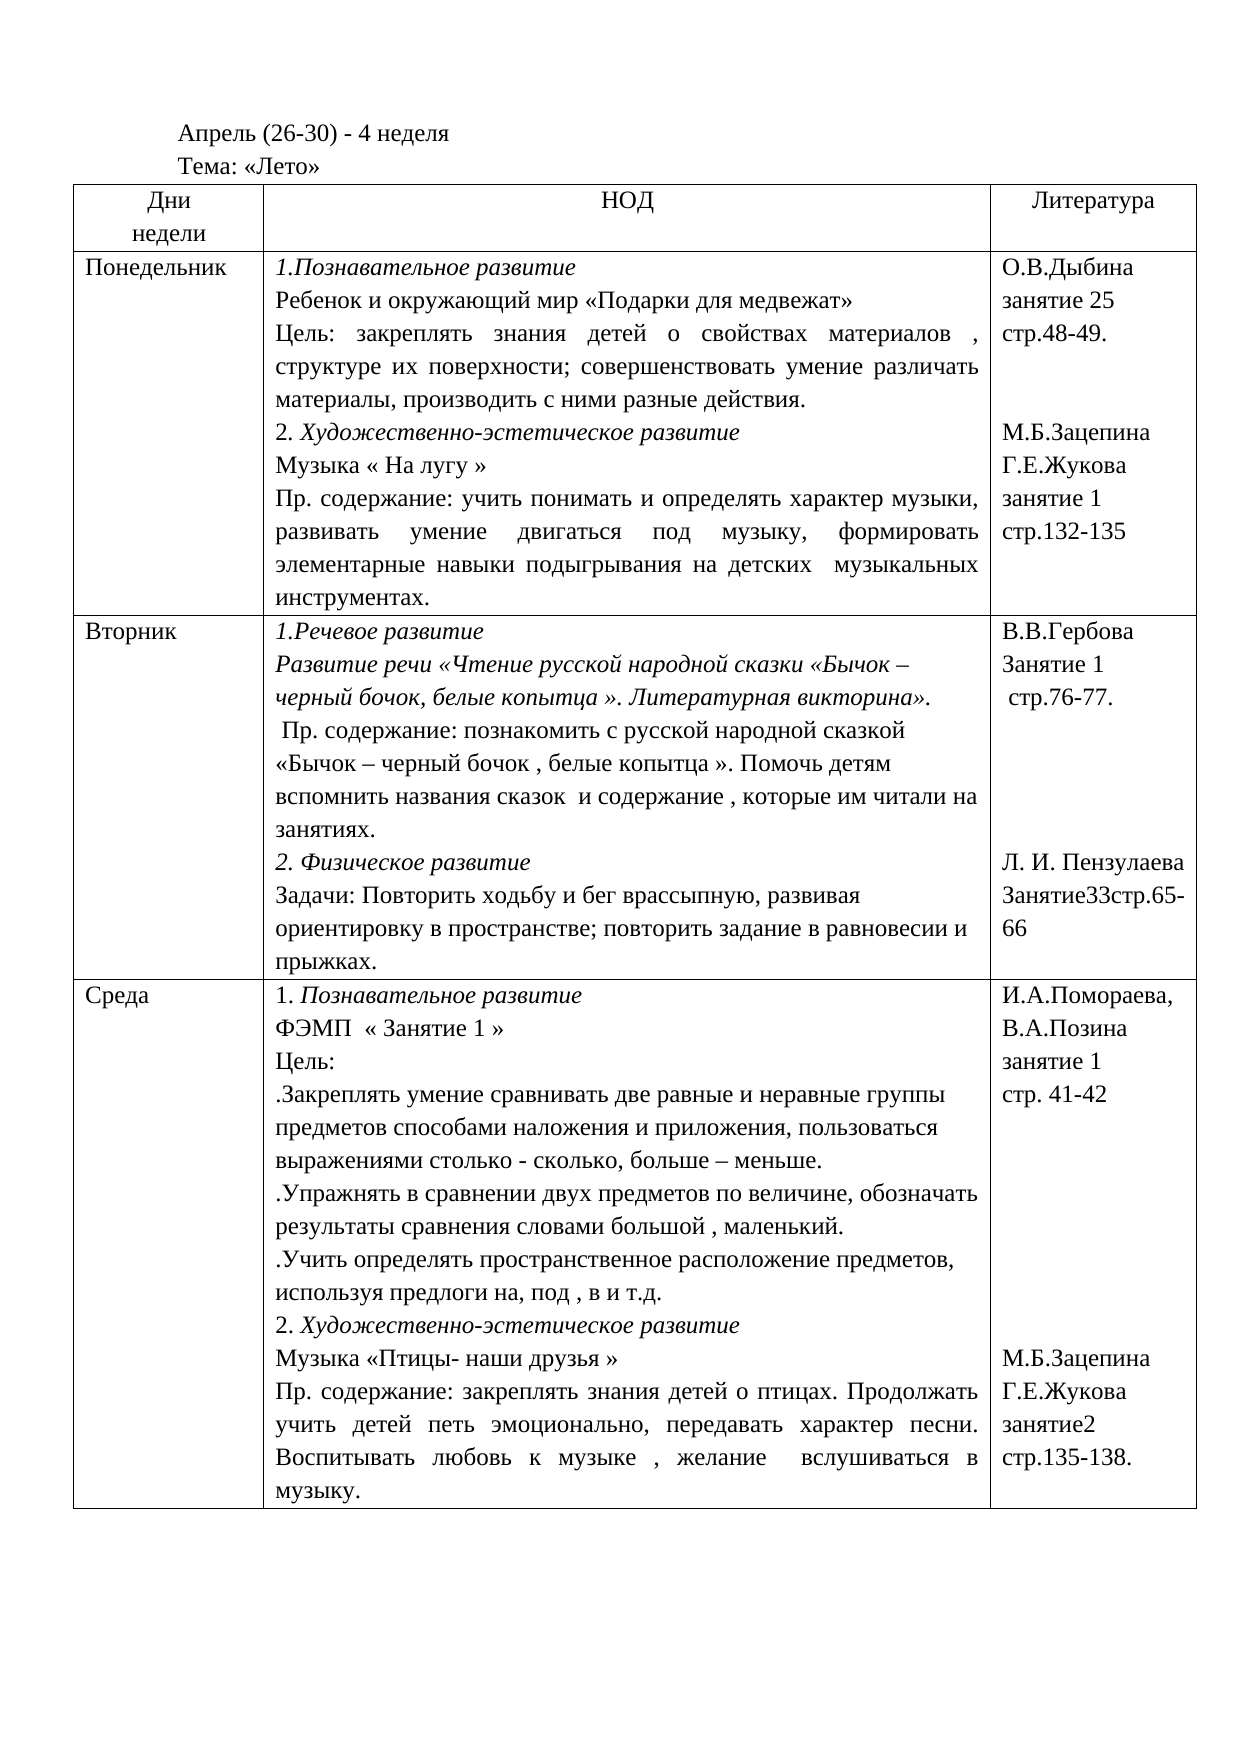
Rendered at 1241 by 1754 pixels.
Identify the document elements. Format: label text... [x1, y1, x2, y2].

text Тема: «Лето» [177, 151, 1152, 180]
table_cell Среда [74, 980, 263, 1508]
table_cell 1.Познавательное развитие Ребенок и окружающий мир «Подарки для медвежат» Цель: закреплять знания детей о свойствах материалов , структуре их поверхности; совершенствовать умение различать материалы, производить с ними разные действия. 2. Художественно-эстетическое развитие Музыка « На лугу » Пр. содержание: учить понимать и определять характер музыки, развивать умение двигаться под музыку, формировать элементарные навыки подыгрывания на детских музыкальных инструментах. [264, 252, 990, 615]
table_cell О.В.Дыбина занятие 25 стр.48-49. М.Б.Зацепина Г.Е.Жукова занятие 1 стр.132-135 [991, 252, 1196, 615]
table_cell 1. Познавательное развитие ФЭМП « Занятие 1 » Цель: .Закреплять умение сравнивать две равные и неравные группы предметов способами наложения и приложения, пользоваться выражениями столько - сколько, больше – меньше. .Упражнять в сравнении двух предметов по величине, обозначать результаты сравнения словами большой , маленький. .Учить определять пространственное расположение предметов, используя предлоги на, под , в и т.д. 2. Художественно-эстетическое развитие Музыка «Птицы- наши друзья » Пр. содержание: закреплять знания детей о птицах. Продолжать учить детей петь эмоционально, передавать характер песни. Воспитывать любовь к музыке , желание вслушиваться в музыку. [264, 980, 990, 1508]
text Апрель (26-30) - 4 неделя [177, 118, 1152, 147]
table_header Дни недели [74, 185, 263, 251]
table_header НОД [264, 185, 990, 251]
table_cell Вторник [74, 616, 263, 979]
table_cell 1.Речевое развитие Развитие речи «Чтение русской народной сказки «Бычок – черный бочок, белые копытца ». Литературная викторина». Пр. содержание: познакомить с русской народной сказкой «Бычок – черный бочок , белые копытца ». Помочь детям вспомнить названия сказок и содержание , которые им читали на занятиях. 2. Физическое развитие Задачи: Повторить ходьбу и бег врассыпную, развивая ориентировку в пространстве; повторить задание в равновесии и прыжках. [264, 616, 990, 979]
table_cell Понедельник [74, 252, 263, 615]
table_cell И.А.Помораева, В.А.Позина занятие 1 стр. 41-42 М.Б.Зацепина Г.Е.Жукова занятие2 стр.135-138. [991, 980, 1196, 1508]
table_cell В.В.Гербова Занятие 1 стр.76-77. Л. И. Пензулаева Занятие33стр.65-66 [991, 616, 1196, 979]
table_header Литература [991, 185, 1196, 251]
